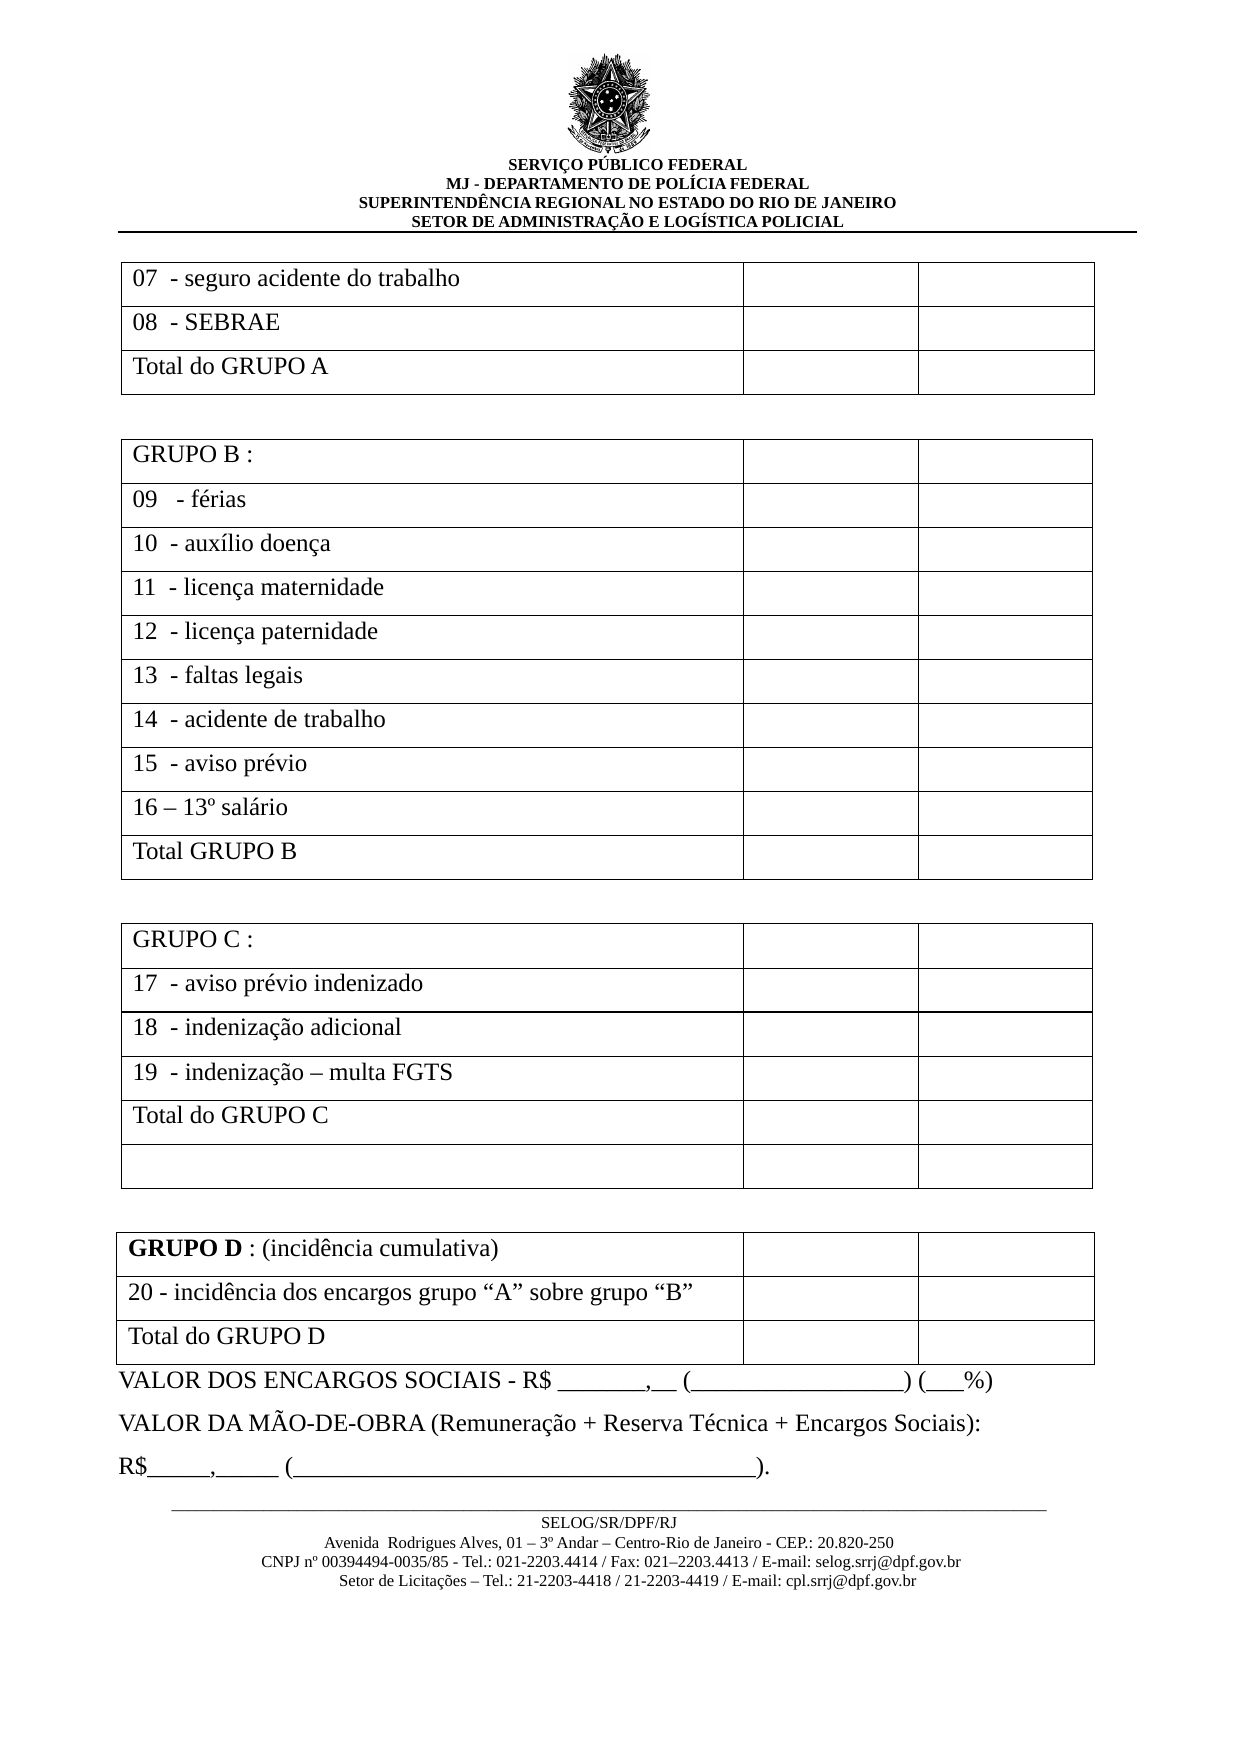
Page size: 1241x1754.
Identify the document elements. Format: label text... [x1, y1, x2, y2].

text VALOR DA MÃO-DE-OBRA (Remuneração + Reserva Técnica + Encargos Sociais): [118, 1408, 1134, 1437]
table_cell 11 - licença maternidade [122, 572, 743, 615]
table_cell [744, 1013, 918, 1056]
table_cell 18 - indenização adicional [122, 1013, 743, 1056]
text VALOR DOS ENCARGOS SOCIAIS - R$ _______,__ (_________________) (___%) [118, 1365, 1134, 1394]
table_header GRUPO C : [122, 924, 743, 967]
table_header [919, 1233, 1094, 1276]
table_cell [919, 484, 1092, 527]
text R$_____,_____ (_____________________________________). [118, 1451, 1134, 1480]
table_cell [744, 572, 918, 615]
table_cell 07 - seguro acidente do trabalho [122, 263, 743, 306]
table_header [919, 440, 1092, 483]
table_cell [919, 748, 1092, 791]
picture [567, 53, 651, 155]
table_cell [919, 1321, 1094, 1364]
table_cell [744, 307, 918, 350]
table_cell [919, 572, 1092, 615]
table_cell [744, 660, 918, 703]
table_cell [919, 1057, 1092, 1099]
table_cell [744, 351, 918, 394]
table_cell [919, 792, 1092, 835]
table_cell 16 – 13º salário [122, 792, 743, 835]
table_cell [744, 792, 918, 835]
table_cell [919, 263, 1094, 306]
table_cell [744, 704, 918, 747]
table_cell [744, 1145, 918, 1188]
table_cell [919, 528, 1092, 571]
table_cell 08 - SEBRAE [122, 307, 743, 350]
table_cell [919, 1101, 1092, 1144]
table_cell Total do GRUPO D [117, 1321, 743, 1364]
table_cell [744, 836, 918, 879]
table_cell [744, 616, 918, 659]
table_cell 19 - indenização – multa FGTS [122, 1057, 743, 1099]
table_cell [744, 484, 918, 527]
table_cell Total do GRUPO A [122, 351, 743, 394]
table_cell [122, 1145, 743, 1188]
table_header GRUPO B : [122, 440, 743, 483]
table_header [744, 1233, 918, 1276]
table_header GRUPO D : (incidência cumulativa) [117, 1233, 743, 1276]
table_cell [919, 616, 1092, 659]
table_cell 13 - faltas legais [122, 660, 743, 703]
table_cell [919, 704, 1092, 747]
table_cell 17 - aviso prévio indenizado [122, 969, 743, 1011]
table_cell [919, 660, 1092, 703]
table_cell [919, 969, 1092, 1011]
table_cell 12 - licença paternidade [122, 616, 743, 659]
table_cell [744, 528, 918, 571]
table_cell [744, 748, 918, 791]
table_cell [919, 351, 1094, 394]
table_cell [919, 1277, 1094, 1320]
table_cell [919, 1013, 1092, 1056]
table_header [744, 440, 918, 483]
table_cell 15 - aviso prévio [122, 748, 743, 791]
table_cell [744, 1101, 918, 1144]
table_cell [744, 1057, 918, 1099]
table_cell 09 - férias [122, 484, 743, 527]
table_cell Total GRUPO B [122, 836, 743, 879]
table_cell [744, 969, 918, 1011]
table_cell [919, 307, 1094, 350]
table_cell [744, 263, 918, 306]
table_cell [919, 836, 1092, 879]
table_header [744, 924, 918, 967]
table_cell [744, 1277, 918, 1320]
table_cell [744, 1321, 918, 1364]
table_cell 14 - acidente de trabalho [122, 704, 743, 747]
table_cell 10 - auxílio doença [122, 528, 743, 571]
table_header [919, 924, 1092, 967]
table_cell [919, 1145, 1092, 1188]
table_cell Total do GRUPO C [122, 1101, 743, 1144]
table_cell 20 - incidência dos encargos grupo “A” sobre grupo “B” [117, 1277, 743, 1320]
